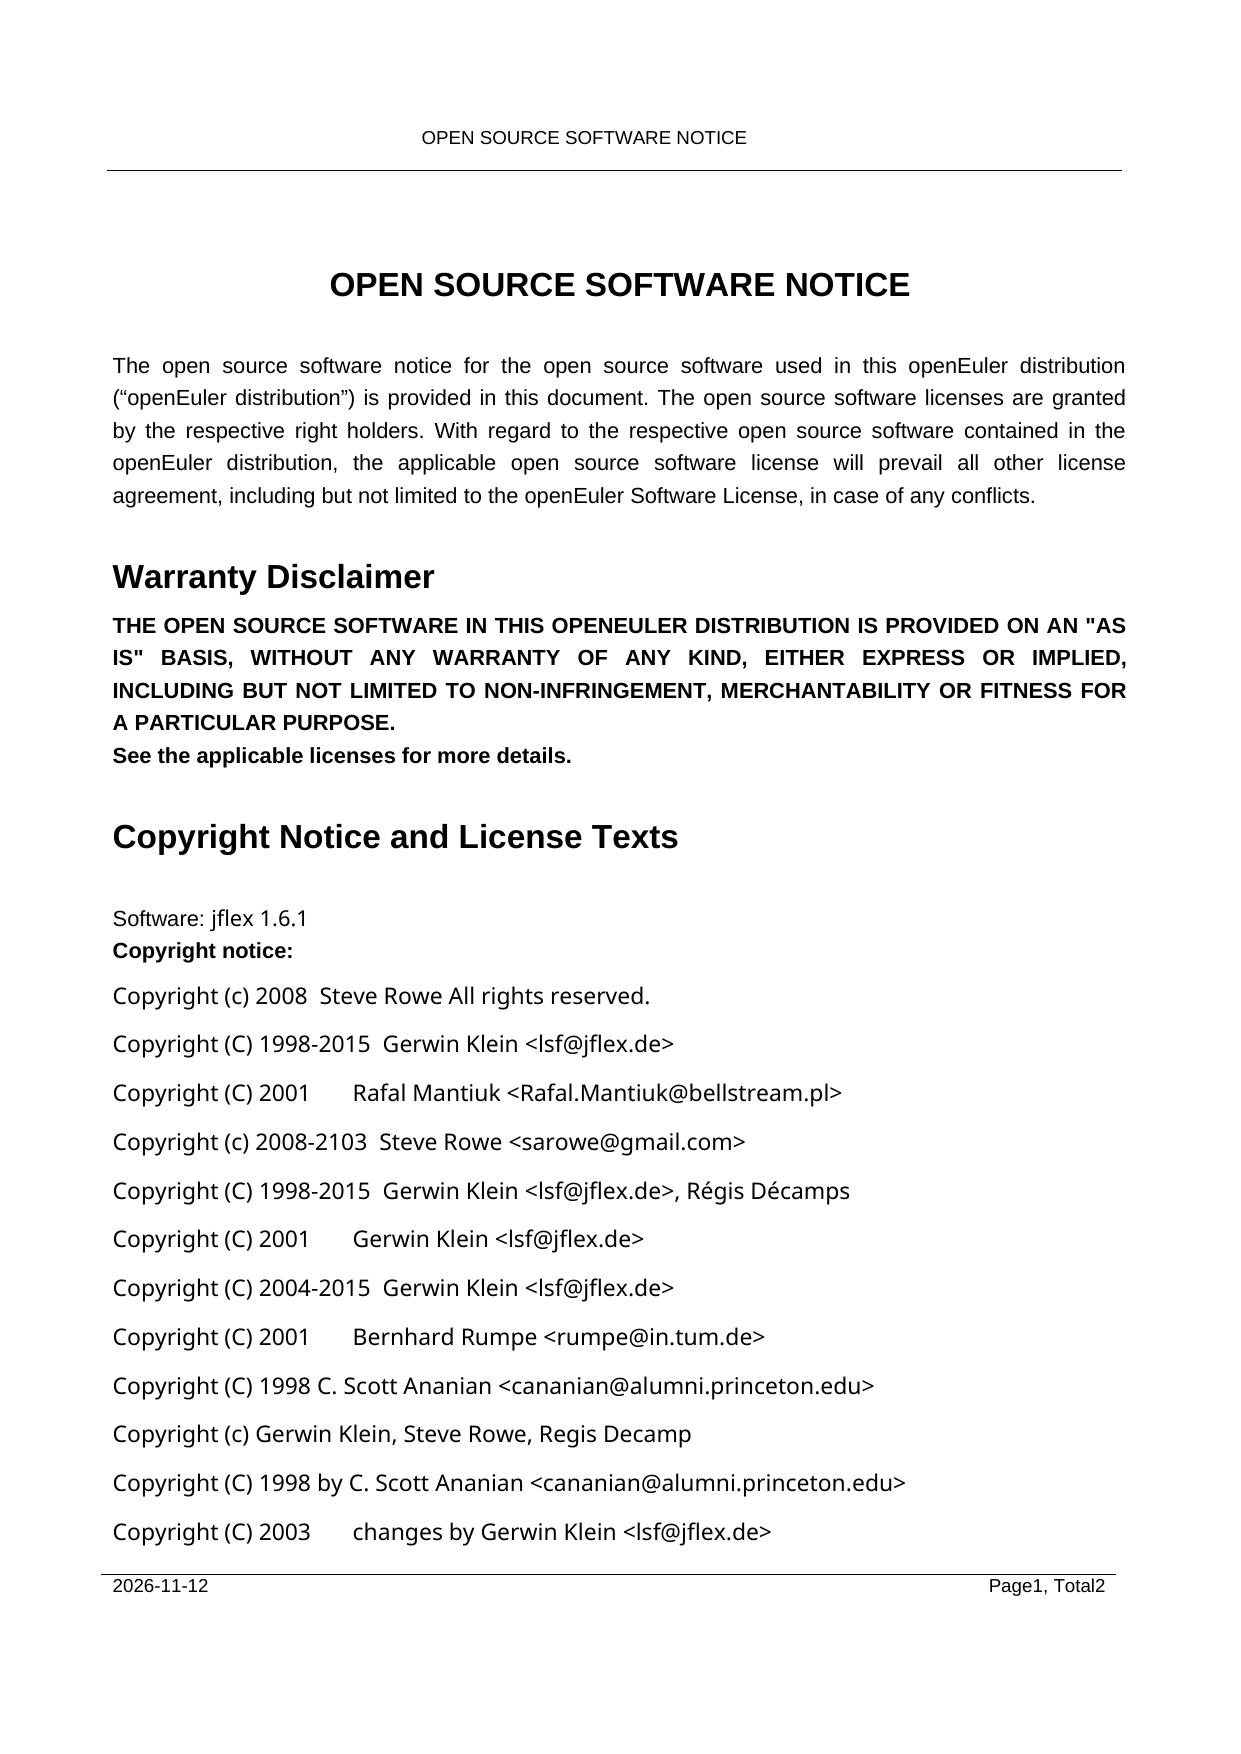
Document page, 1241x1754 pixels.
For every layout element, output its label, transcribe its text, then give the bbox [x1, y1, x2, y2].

text Software: jflex 1.6.1 [112, 901, 1128, 934]
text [112, 979, 1128, 1548]
text Copyright Notice and License Texts [112, 804, 1128, 869]
text Copyright notice: [112, 934, 1128, 966]
text Warranty Disclaimer [112, 544, 1128, 609]
text OPEN SOURCE SOFTWARE NOTICE [112, 251, 1128, 316]
text The open source software notice for the open source software used in this openEuler distribution (“openEuler distribution”) is provided in this document. The open source software licenses are granted by the respective right holders. With regard to the respective open source software contained in the openEuler distribution, the applicable open source software license will prevail all other license agreement, including but not limited to the openEuler Software License, in case of any conflicts. [112, 349, 1128, 511]
text THE OPEN SOURCE SOFTWARE IN THIS OPENEULER DISTRIBUTION IS PROVIDED ON AN "AS IS" BASIS, WITHOUT ANY WARRANTY OF ANY KIND, EITHER EXPRESS OR IMPLIED, INCLUDING BUT NOT LIMITED TO NON-INFRINGEMENT, MERCHANTABILITY OR FITNESS FOR A PARTICULAR PURPOSE. See the applicable licenses for more details. [112, 609, 1128, 771]
